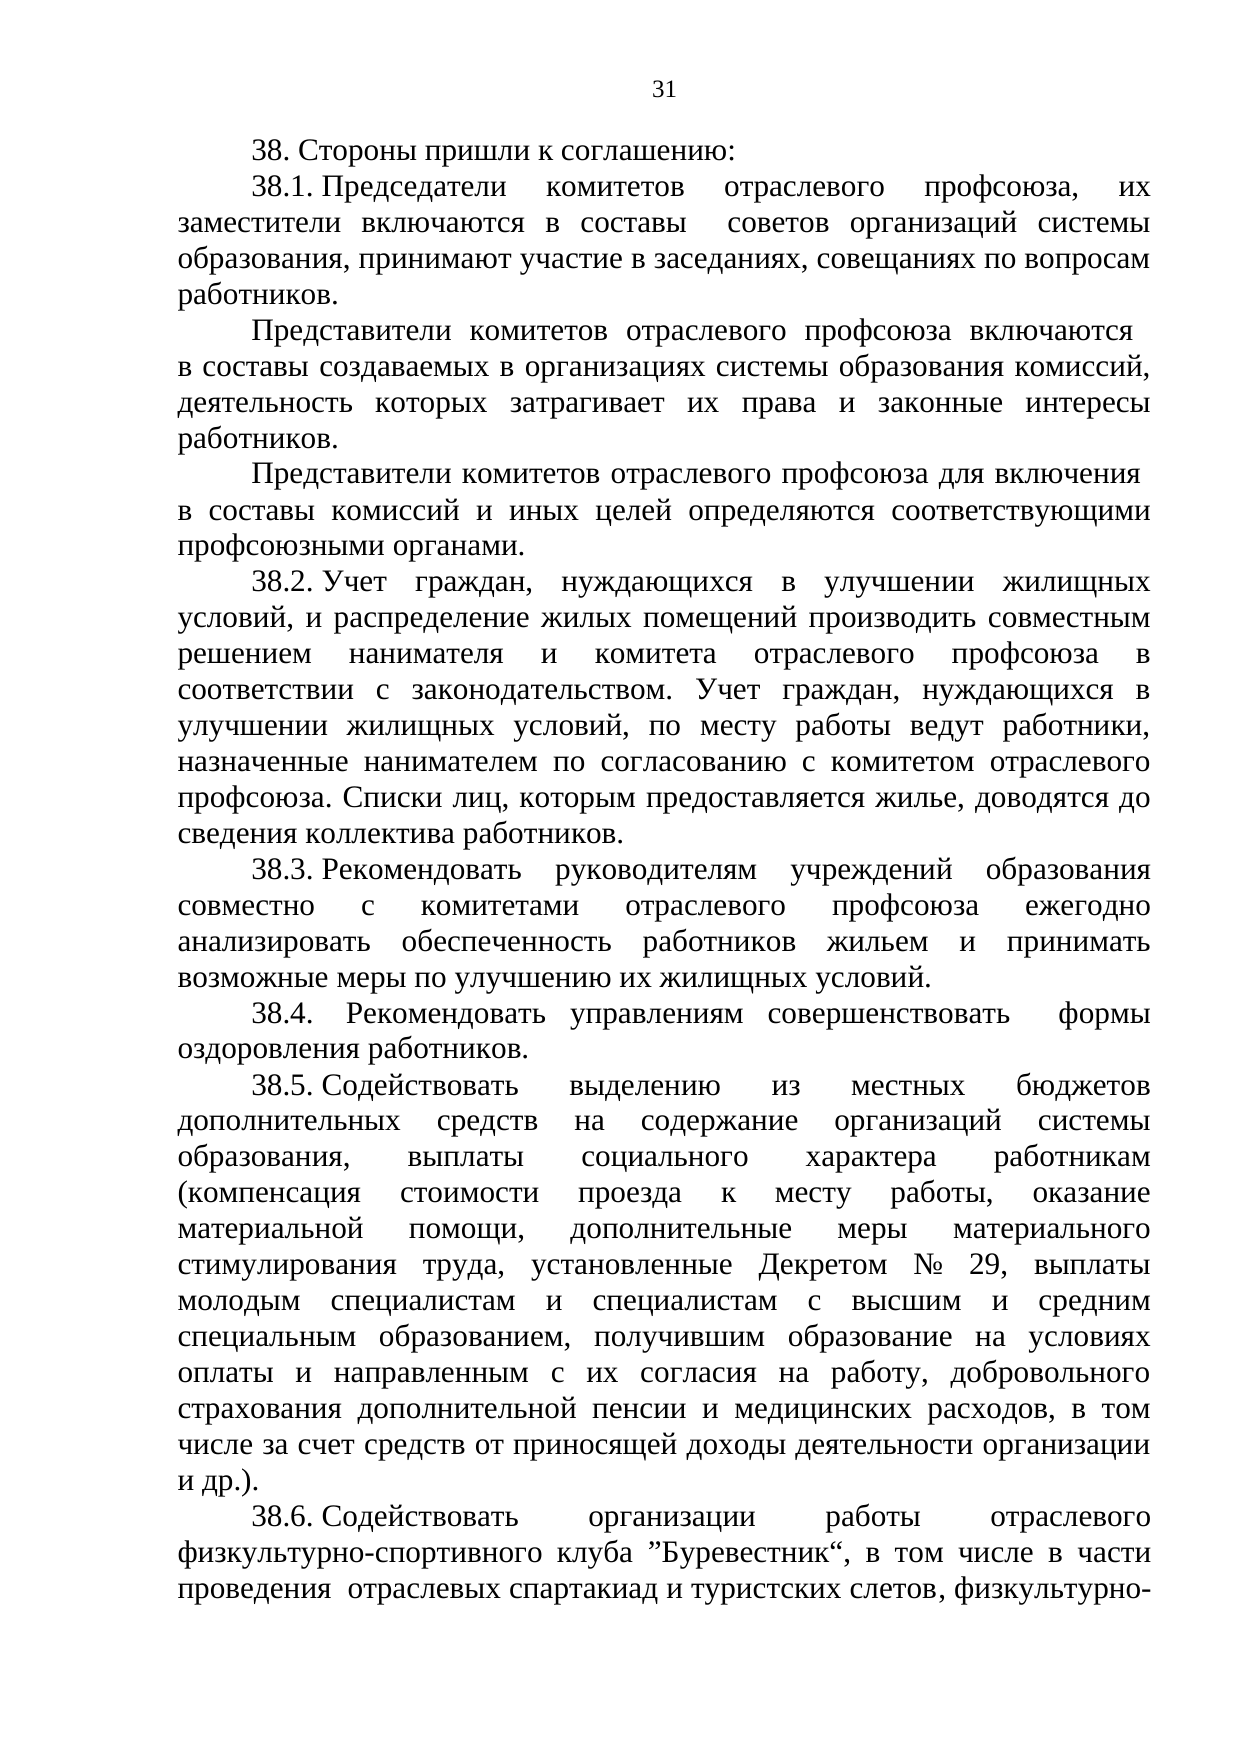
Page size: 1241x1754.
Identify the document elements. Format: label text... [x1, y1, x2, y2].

text Представители комитетов отраслевого профсоюза для включения в составы комиссий и иных целей определяются соответствующими профсоюзными органами. [177, 455, 1152, 563]
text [177, 1497, 1152, 1605]
text 38. Стороны пришли к соглашению: [177, 131, 1152, 167]
text 38.1. Председатели комитетов отраслевого профсоюза, их заместители включаются в составы советов организаций системы образования, принимают участие в заседаниях, совещаниях по вопросам работников. [177, 167, 1152, 311]
text 38.5. Содействовать выделению из местных бюджетов дополнительных средств на содержание организаций системы образования, выплаты социального характера работникам (компенсация стоимости проезда к месту работы, оказание материальной помощи, дополнительные меры материального стимулирования труда, установленные Декретом № 29, выплаты молодым специалистам и специалистам с высшим и средним специальным образованием, получившим образование на условиях оплаты и направленным с их согласия на работу, добровольного страхования дополнительной пенсии и медицинских расходов, в том числе за счет средств от приносящей доходы деятельности организации и др.). [177, 1066, 1152, 1497]
text 38.2. Учет граждан, нуждающихся в улучшении жилищных условий, и распределение жилых помещений производить совместным решением нанимателя и комитета отраслевого профсоюза в соответствии с законодательством. Учет граждан, нуждающихся в улучшении жилищных условий, по месту работы ведут работники, назначенные нанимателем по согласованию с комитетом отраслевого профсоюза. Списки лиц, которым предоставляется жилье, доводятся до сведения коллектива работников. [177, 563, 1152, 850]
text Представители комитетов отраслевого профсоюза включаются в составы создаваемых в организациях системы образования комиссий, деятельность которых затрагивает их права и законные интересы работников. [177, 311, 1152, 455]
text 38.3. Рекомендовать руководителям учреждений образования совместно с комитетами отраслевого профсоюза ежегодно анализировать обеспеченность работников жильем и принимать возможные меры по улучшению их жилищных условий. [177, 850, 1152, 994]
text 38.4. Рекомендовать управлениям совершенствовать формы оздоровления работников. [177, 994, 1152, 1066]
